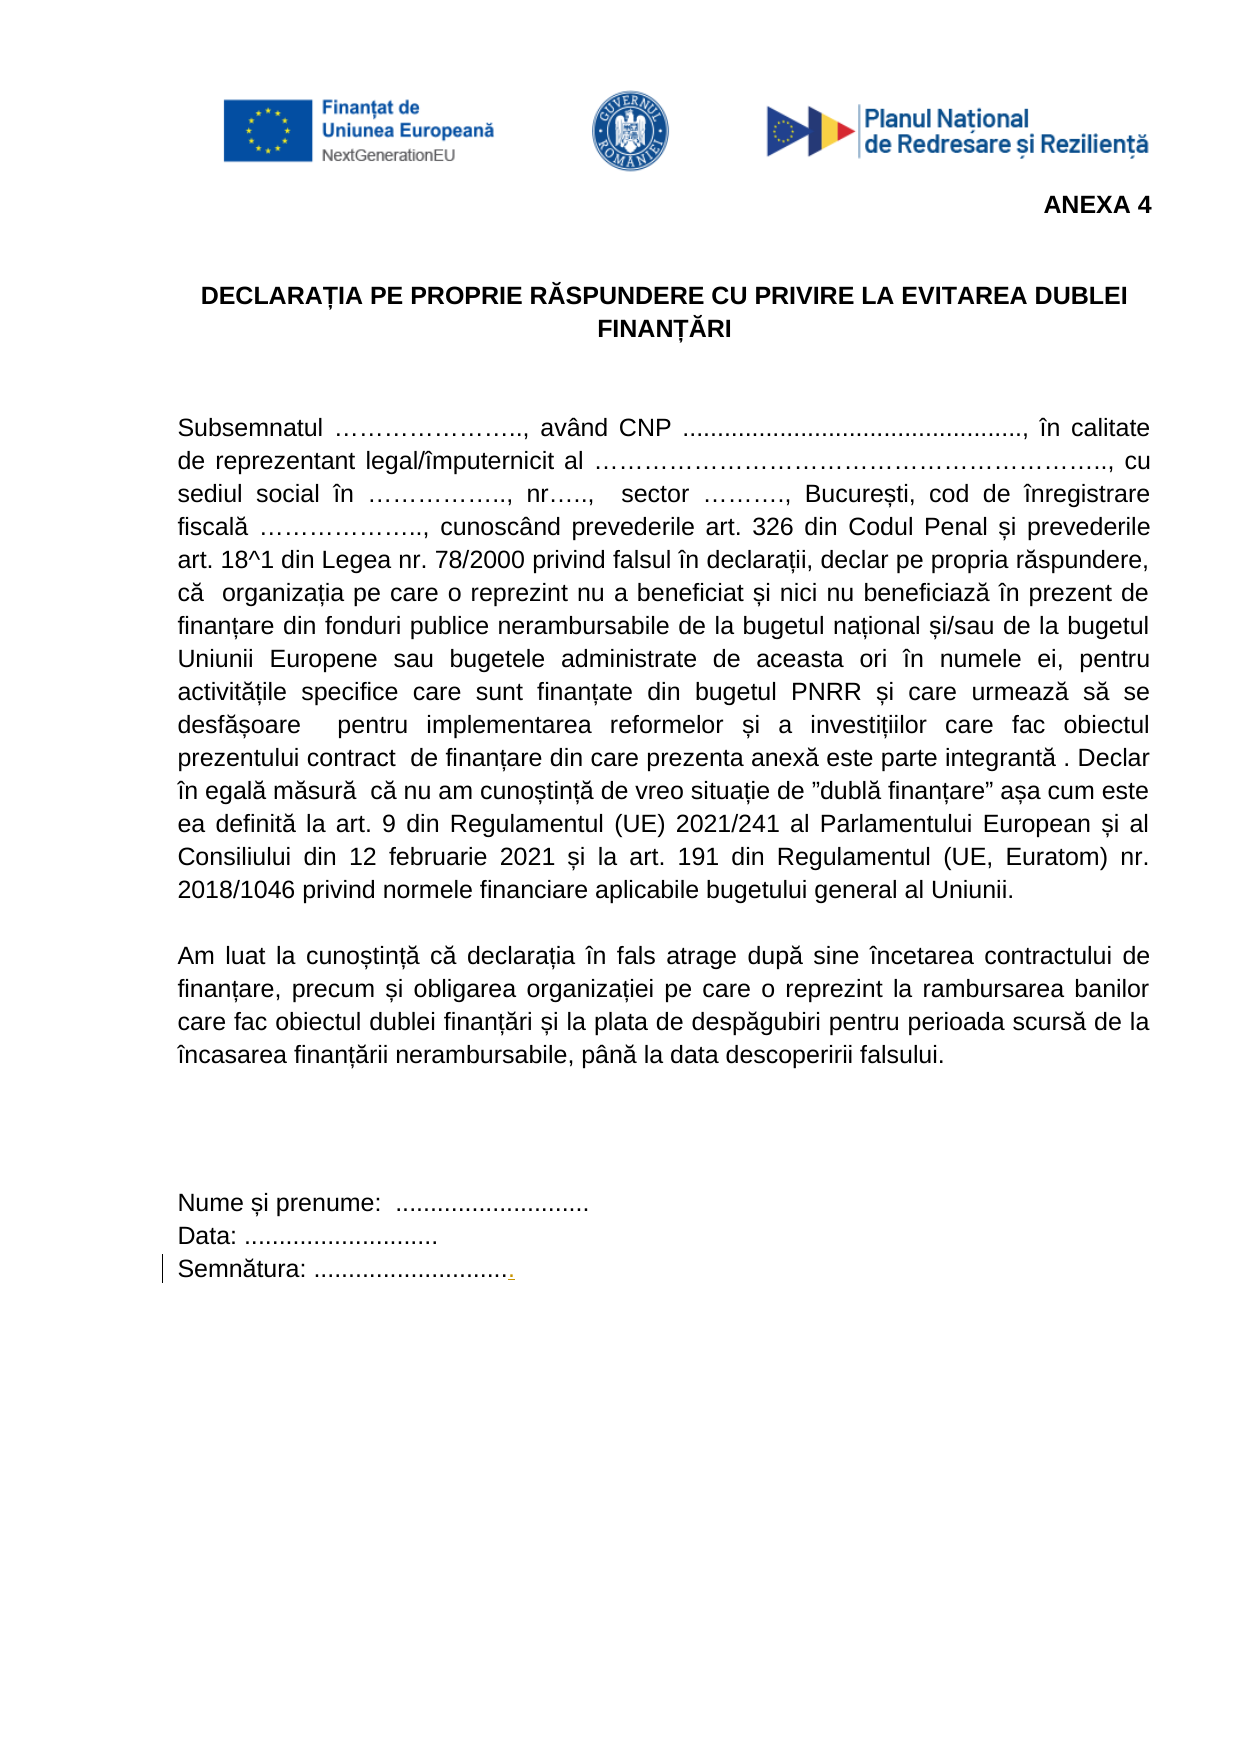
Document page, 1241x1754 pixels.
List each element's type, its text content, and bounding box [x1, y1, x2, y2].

picture [177, 73, 1152, 190]
text Subsemnatul ………………….., având CNP ................................................., în calitate de reprezentant legal/împuternicit al …………………………………………………….., cu sediul social în …………….., nr….., sector ………., București, cod de înregistrare fiscală ……………….., cunoscând prevederile art. 326 din Codul Penal și prevederile art. 18^1 din Legea nr. 78/2000 privind falsul în declarații, declar pe propria răspundere, că organizația pe care o reprezint nu a beneficiat și nici nu beneficiază în prezent de finanțare din fonduri publice nerambursabile de la bugetul național și/sau de la bugetul Uniunii Europene sau bugetele administrate de aceasta ori în numele ei, pentru activitățile specifice care sunt finanțate din bugetul PNRR și care urmează să se desfășoare pentru implementarea reformelor și a investițiilor care fac obiectul prezentului contract de finanțare din care prezenta anexă este parte integrantă . Declar în egală măsură că nu am cunoștință de vreo situație de ”dublă finanțare” așa cum este ea definită la art. 9 din Regulamentul (UE) 2021/241 al Parlamentului European și al Consiliului din 12 februarie 2021 și la art. 191 din Regulamentul (UE, Euratom) nr. 2018/1046 privind normele financiare aplicabile bugetului general al Uniunii. [177, 413, 1152, 904]
text ANEXA 4 [177, 190, 1152, 218]
text DECLARAȚIA PE PROPRIE RĂSPUNDERE CU PRIVIRE LA EVITAREA DUBLEI FINANȚĂRI [177, 281, 1152, 342]
text Am luat la cunoștință că declarația în fals atrage după sine încetarea contractului de finanțare, precum și obligarea organizației pe care o reprezint la rambursarea banilor care fac obiectul dublei finanțări și la plata de despăgubiri pentru perioada scursă de la încasarea finanțării nerambursabile, până la data descoperirii falsului. [177, 941, 1152, 1069]
text Nume și prenume: ............................ [177, 1188, 1152, 1217]
text Semnătura: ............................ [177, 1254, 1152, 1283]
text Data: ............................ [177, 1221, 1152, 1250]
